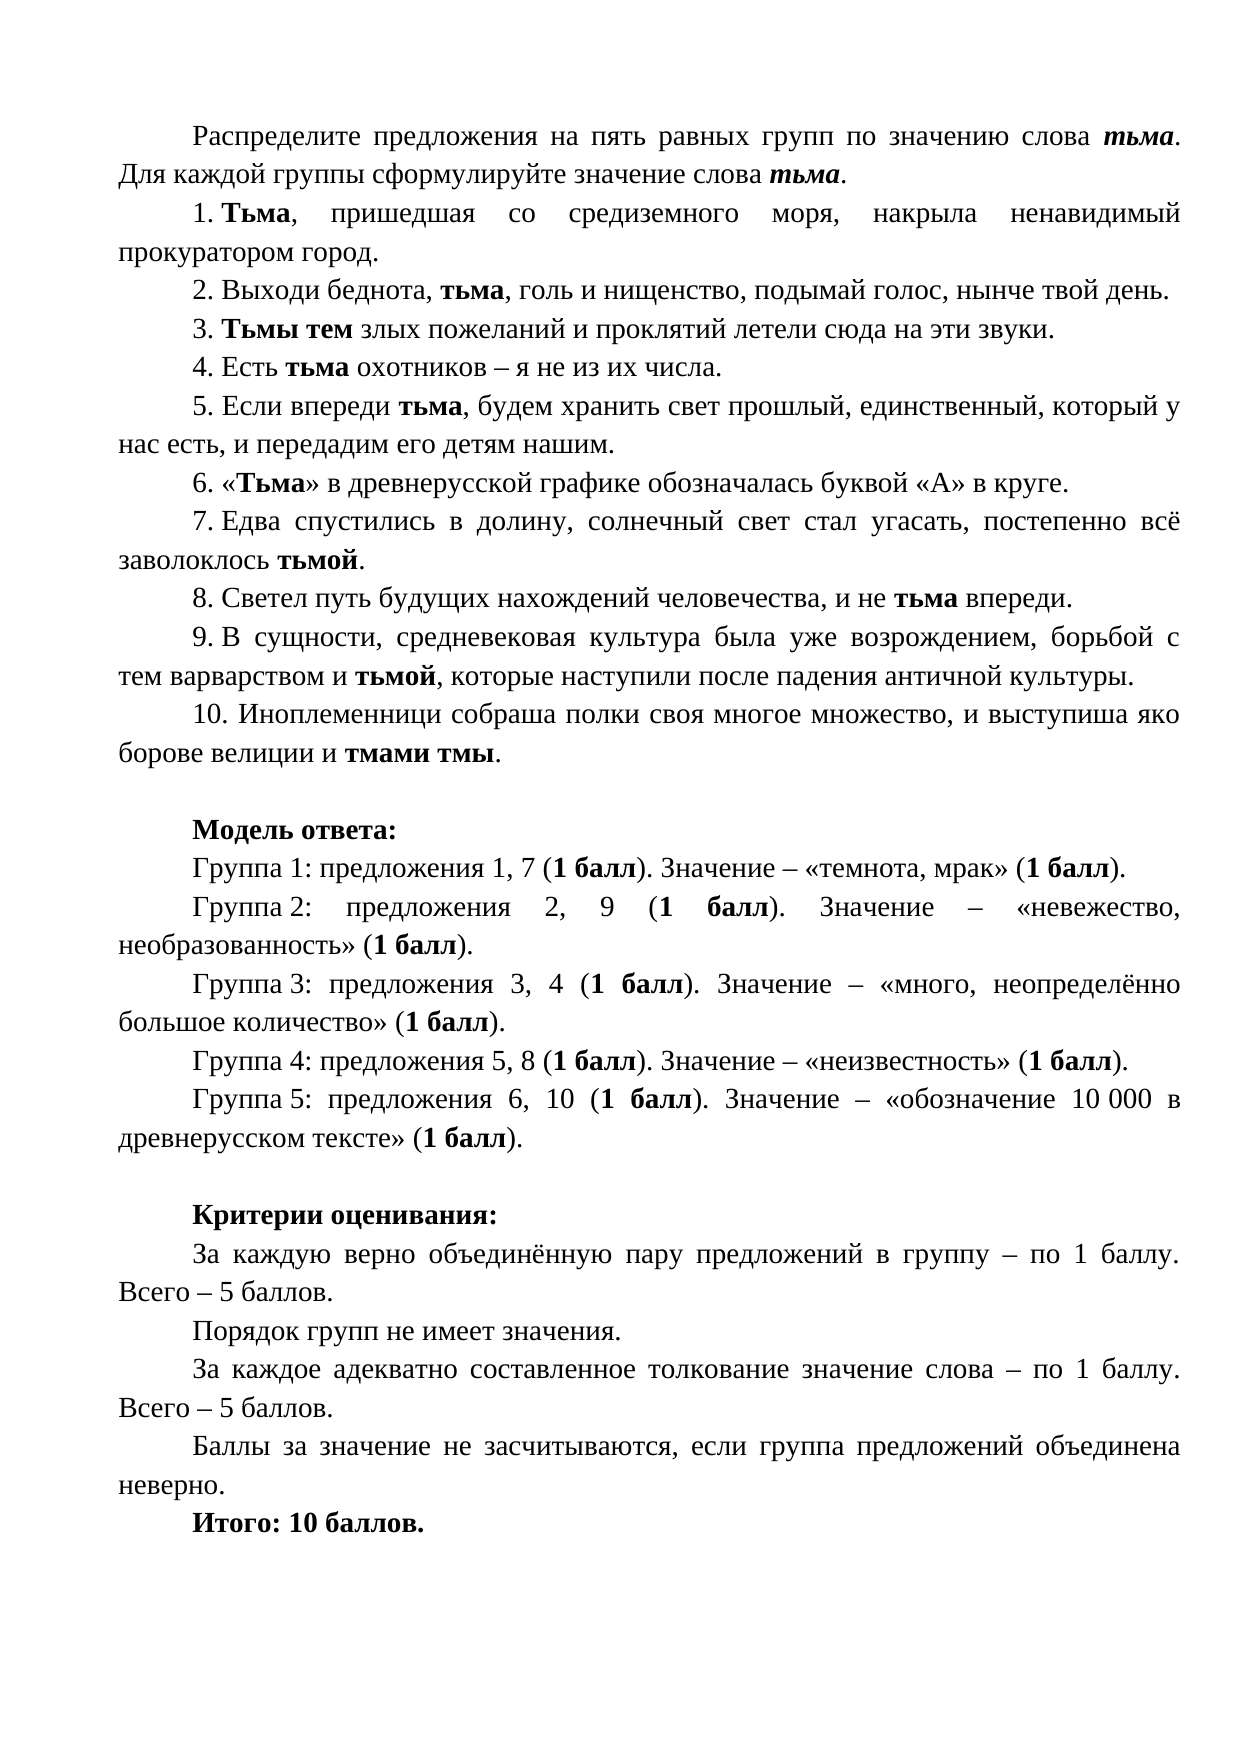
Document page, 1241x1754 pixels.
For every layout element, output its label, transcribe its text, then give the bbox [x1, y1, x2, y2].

text Распределите предложения на пять равных групп по значению слова тьма. Для каждой группы сформулируйте значение слова тьма. [118, 118, 1181, 190]
text 8. Светел путь будущих нахождений человечества, и не тьма впереди. [118, 581, 1181, 614]
text Группа 4: предложения 5, 8 (1 балл). Значение – «неизвестность» (1 балл). [118, 1043, 1181, 1077]
text Критерии оценивания: [118, 1197, 1181, 1231]
text Группа 5: предложения 6, 10 (1 балл). Значение – «обозначение 10 000 в древнерусском тексте» (1 балл). [118, 1082, 1181, 1154]
text 9. В сущности, средневековая культура была уже возрождением, борьбой с тем варварством и тьмой, которые наступили после падения античной культуры. [118, 619, 1181, 691]
text За каждую верно объединённую пару предложений в группу – по 1 баллу. Всего – 5 баллов. [118, 1236, 1181, 1308]
text 6. «Тьма» в древнерусской графике обозначалась буквой «А» в круге. [118, 465, 1181, 498]
text Группа 3: предложения 3, 4 (1 балл). Значение – «много, неопределённо большое количество» (1 балл). [118, 966, 1181, 1038]
text Группа 2: предложения 2, 9 (1 балл). Значение – «невежество, необразованность» (1 балл). [118, 889, 1181, 961]
text 5. Если впереди тьма, будем хранить свет прошлый, единственный, который у нас есть, и передадим его детям нашим. [118, 388, 1181, 460]
text За каждое адекватно составленное толкование значение слова – по 1 баллу. Всего – 5 баллов. [118, 1351, 1181, 1423]
text Итого: 10 баллов. [118, 1506, 1181, 1539]
text 4. Есть тьма охотников – я не из их числа. [118, 349, 1181, 383]
text Модель ответа: [118, 812, 1181, 845]
text Группа 1: предложения 1, 7 (1 балл). Значение – «темнота, мрак» (1 балл). [118, 850, 1181, 884]
text Порядок групп не имеет значения. [118, 1313, 1181, 1346]
text Баллы за значение не засчитываются, если группа предложений объединена неверно. [118, 1428, 1181, 1501]
text 2. Выходи беднота, тьма, голь и нищенство, подымай голос, нынче твой день. [118, 272, 1181, 306]
text 1. Тьма, пришедшая со средиземного моря, накрыла ненавидимый прокуратором город. [118, 195, 1181, 267]
text 10. Иноплеменници собраша полки своя многое множество, и выступиша яко борове велиции и тмами тмы. [118, 696, 1181, 768]
text 7. Едва спустились в долину, солнечный свет стал угасать, постепенно всё заволоклось тьмой. [118, 503, 1181, 576]
text 3. Тьмы тем злых пожеланий и проклятий летели сюда на эти звуки. [118, 311, 1181, 344]
